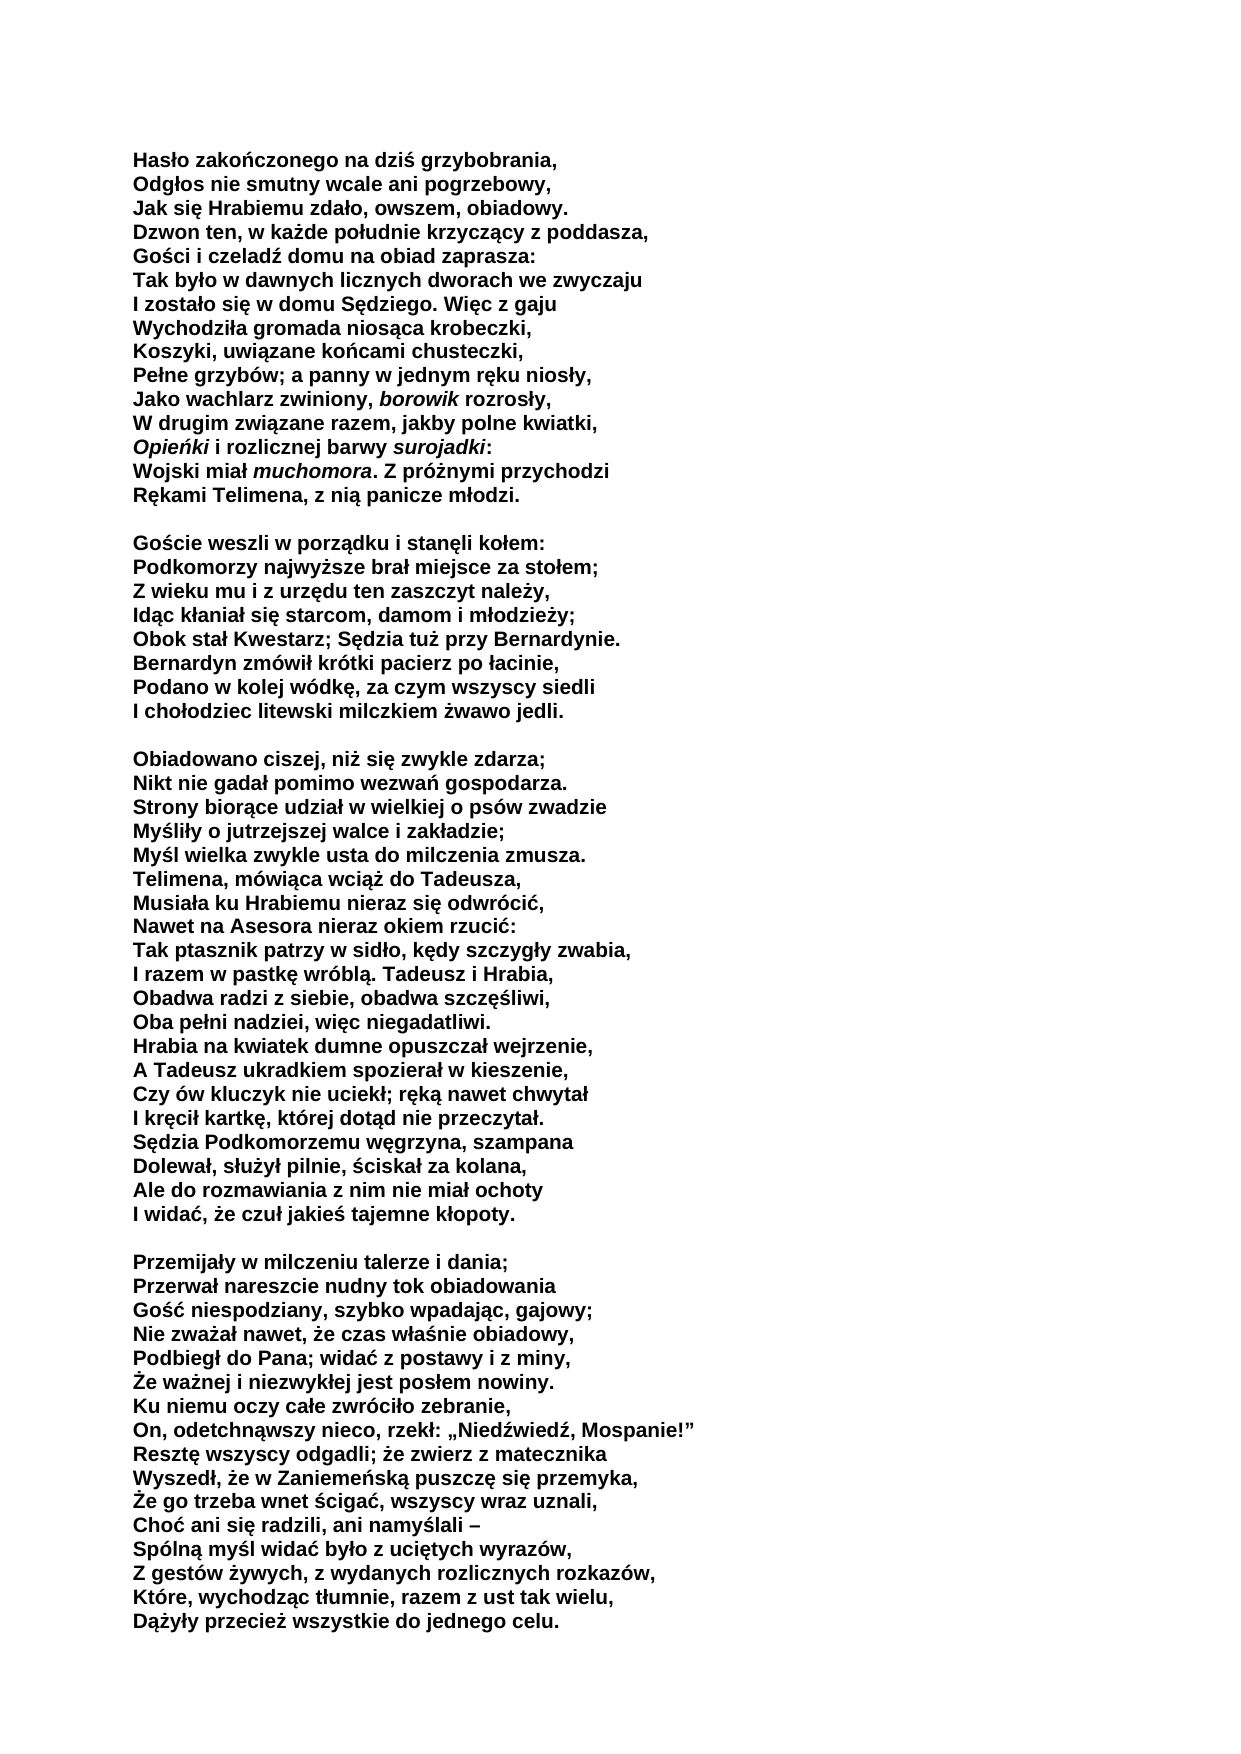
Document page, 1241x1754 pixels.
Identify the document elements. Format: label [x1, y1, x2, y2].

text [133, 148, 1108, 1633]
